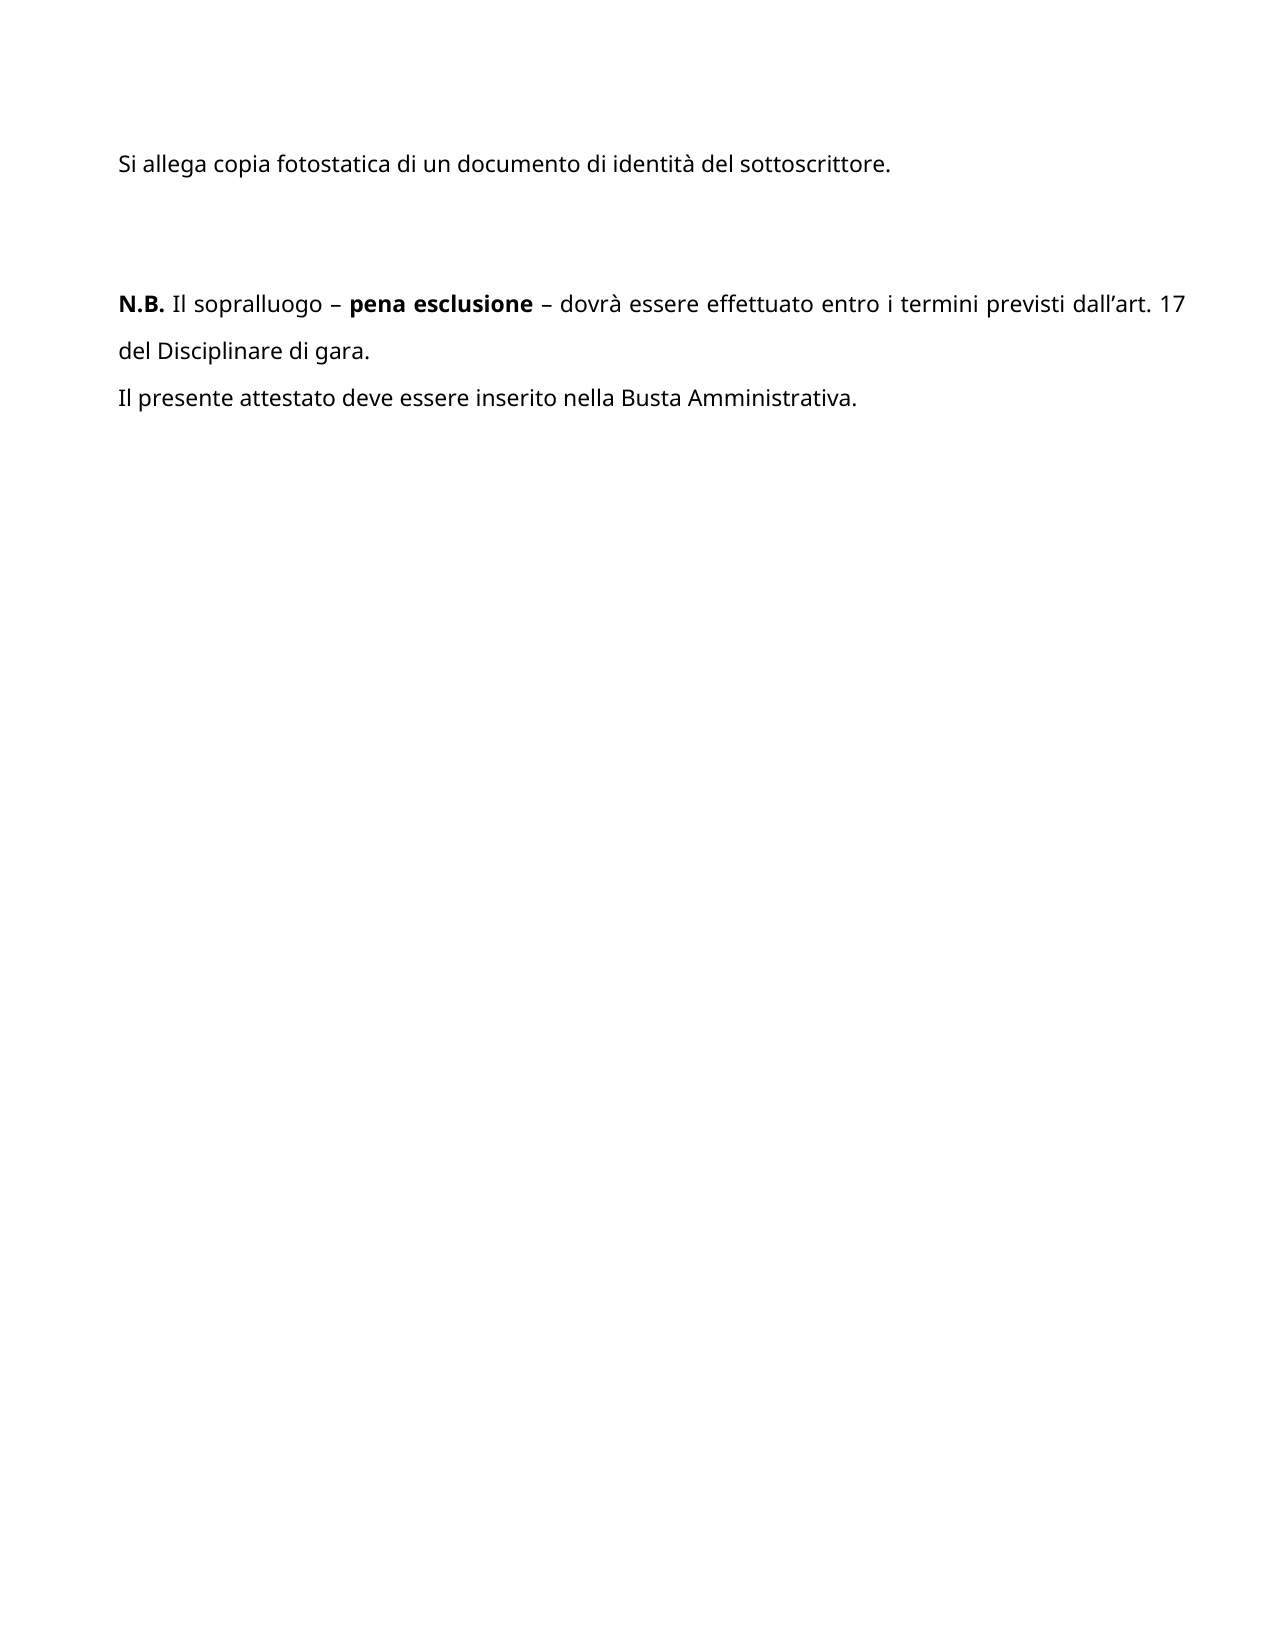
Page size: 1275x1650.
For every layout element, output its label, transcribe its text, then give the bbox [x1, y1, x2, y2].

text Il presente attestato deve essere inserito nella Busta Amministrativa. [118, 382, 1186, 413]
text Si allega copia fotostatica di un documento di identità del sottoscrittore. [118, 148, 1186, 179]
text N.B. Il sopralluogo – pena esclusione – dovrà essere effettuato entro i termini previsti dall’art. 17 del Disciplinare di gara. [118, 288, 1186, 366]
